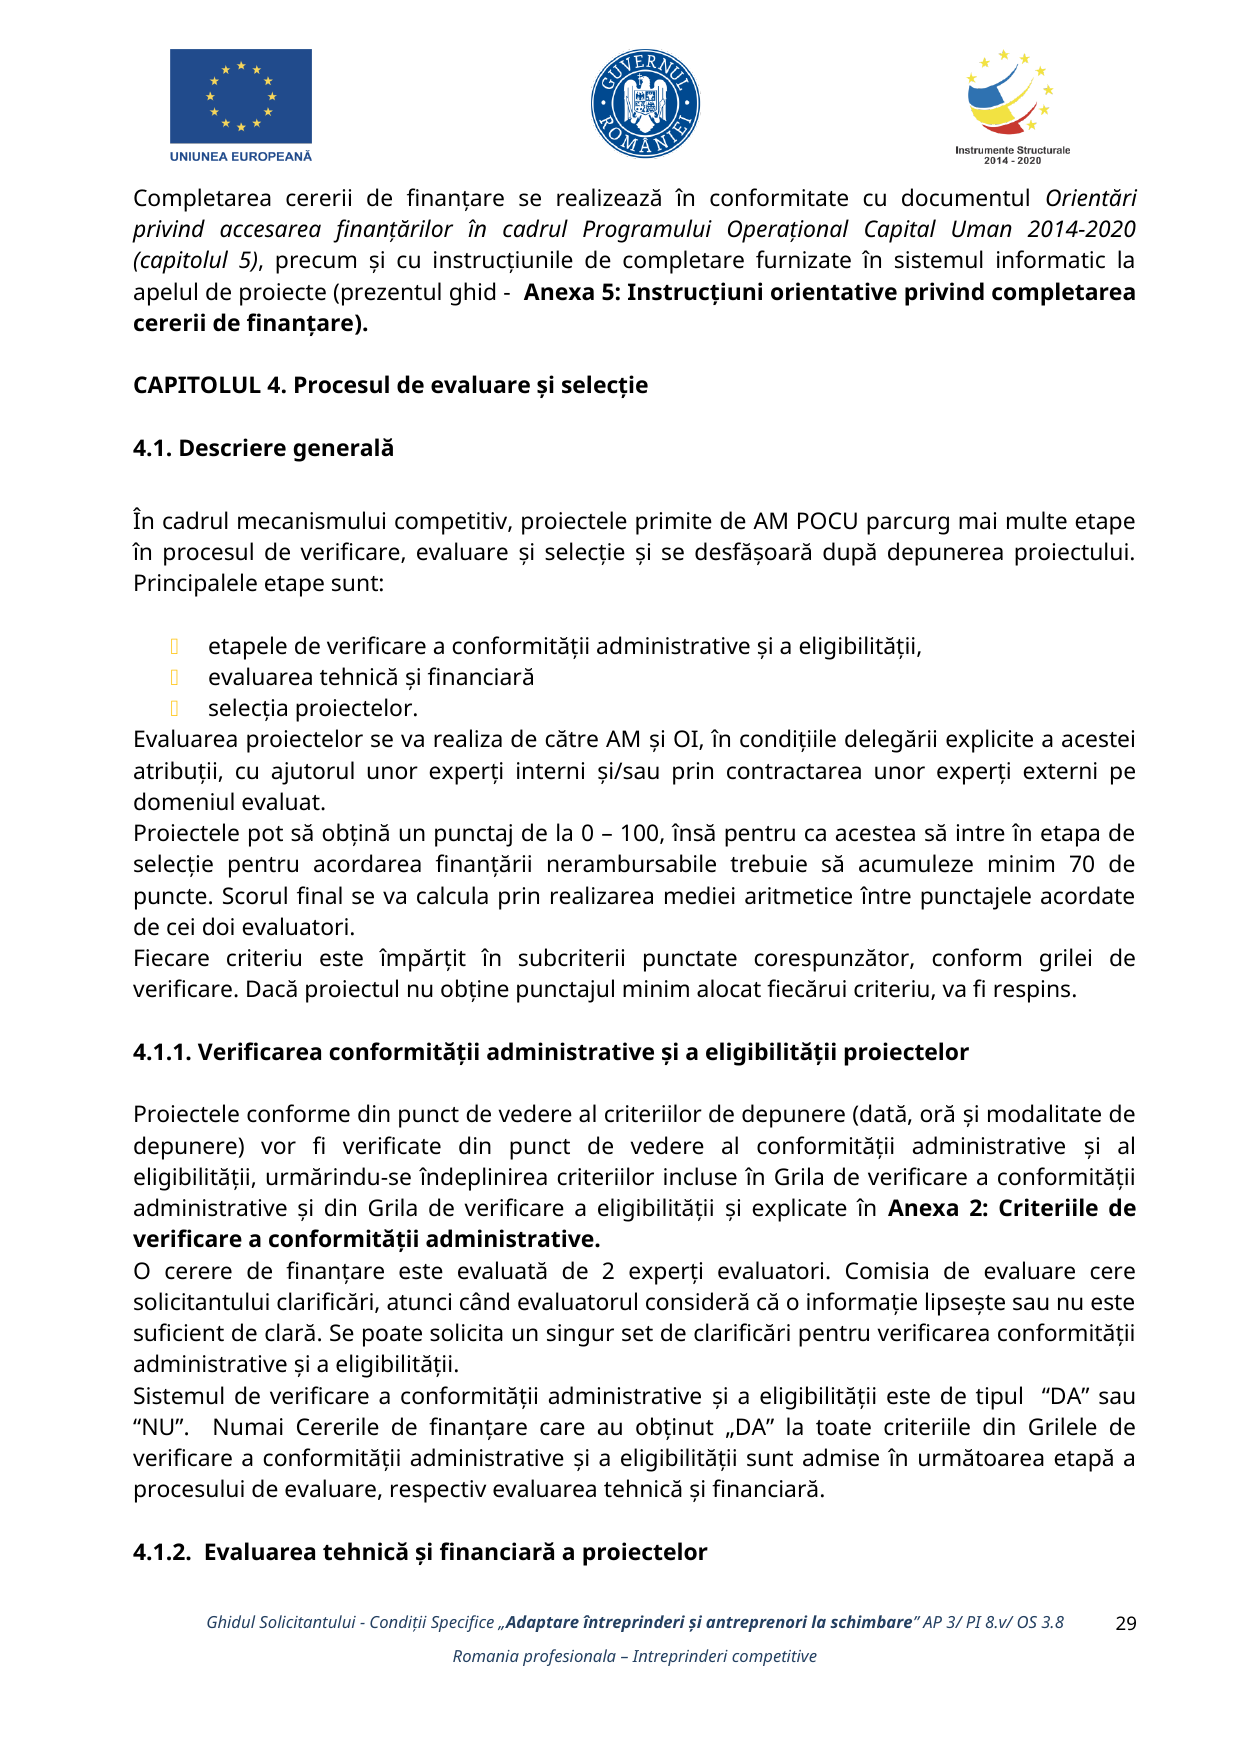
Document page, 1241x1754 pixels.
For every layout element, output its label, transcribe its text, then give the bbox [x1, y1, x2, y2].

text Proiectele pot să obțină un punctaj de la 0 – 100, însă pentru ca acestea să intre în etapa de selecție pentru acordarea finanțării nerambursabile trebuie să acumuleze minim 70 de puncte. Scorul final se va calcula prin realizarea mediei aritmetice între punctajele acordate de cei doi evaluatori. [133, 817, 1137, 942]
picture [956, 49, 1070, 164]
list selecția proiectelor. [170, 692, 1137, 723]
subtitle 4.1.2. Evaluarea tehnică și financiară a proiectelor [133, 1536, 1137, 1567]
text Fiecare criteriu este împărțit în subcriterii punctate corespunzător, conform grilei de verificare. Dacă proiectul nu obține punctajul minim alocat fiecărui criteriu, va fi respins. [133, 942, 1137, 1005]
text O cerere de finanţare este evaluată de 2 experți evaluatori. Comisia de evaluare cere solicitantului clarificări, atunci când evaluatorul consideră că o informație lipsește sau nu este suficient de clară. Se poate solicita un singur set de clarificări pentru verificarea conformității administrative şi a eligibilității. [133, 1255, 1137, 1380]
picture [589, 47, 701, 159]
text Evaluarea proiectelor se va realiza de către AM şi OI, în condițiile delegării explicite a acestei atribuții, cu ajutorul unor experți interni şi/sau prin contractarea unor experți externi pe domeniul evaluat. [133, 723, 1137, 817]
subtitle CAPITOLUL 4. Procesul de evaluare și selecție [133, 369, 1137, 401]
subtitle 4.1. Descriere generală [133, 432, 1137, 463]
subtitle 4.1.1. Verificarea conformității administrative și a eligibilității proiectelor [133, 1036, 1137, 1067]
list etapele de verificare a conformității administrative și a eligibilității, [170, 630, 1137, 661]
text Proiectele conforme din punct de vedere al criteriilor de depunere (dată, oră şi modalitate de depunere) vor fi verificate din punct de vedere al conformității administrative şi al eligibilității, urmărindu-se îndeplinirea criteriilor incluse în Grila de verificare a conformității administrative și din Grila de verificare a eligibilității şi explicate în Anexa 2: Criteriile de verificare a conformității administrative. [133, 1098, 1137, 1255]
text Sistemul de verificare a conformității administrative şi a eligibilității este de tipul “DA” sau “NU”. Numai Cererile de finanţare care au obținut „DA” la toate criteriile din Grilele de verificare a conformității administrative şi a eligibilității sunt admise în următoarea etapă a procesului de evaluare, respectiv evaluarea tehnică şi financiară. [133, 1380, 1137, 1505]
picture [170, 49, 312, 161]
list evaluarea tehnică şi financiară [170, 661, 1137, 692]
text Completarea cererii de finanțare se realizează în conformitate cu documentul Orientări privind accesarea finanțărilor în cadrul Programului Operațional Capital Uman 2014-2020 (capitolul 5), precum și cu instrucțiunile de completare furnizate în sistemul informatic la apelul de proiecte (prezentul ghid - Anexa 5: Instrucțiuni orientative privind completarea cererii de finanțare). [133, 182, 1137, 338]
text În cadrul mecanismului competitiv, proiectele primite de AM POCU parcurg mai multe etape în procesul de verificare, evaluare şi selecție şi se desfășoară după depunerea proiectului. Principalele etape sunt: [133, 505, 1137, 598]
